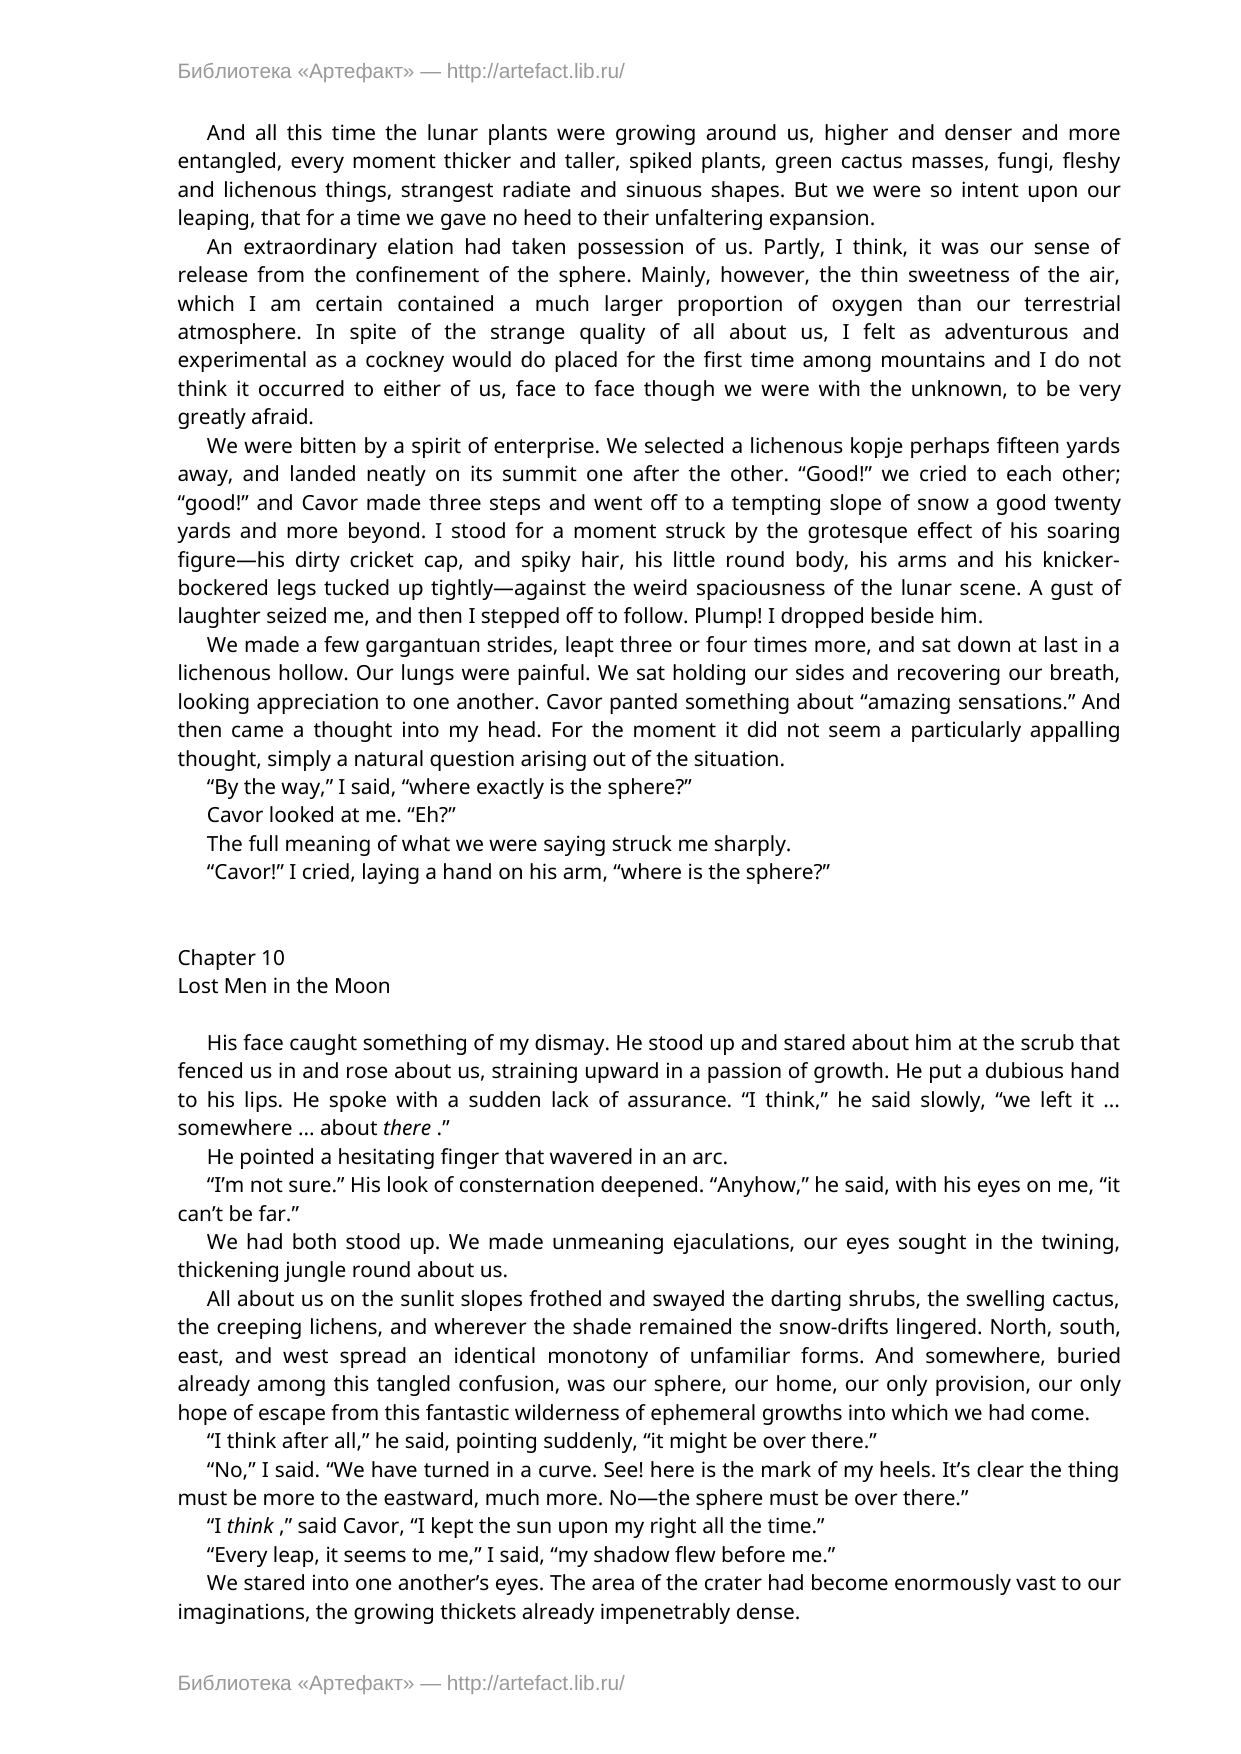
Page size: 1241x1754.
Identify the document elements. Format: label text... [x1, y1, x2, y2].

text We stared into one another’s eyes. The area of the crater had become enormously vast to our imaginations, the growing thickets already impenetrably dense. [177, 1568, 1122, 1625]
text The full meaning of what we were saying struck me sharply. [177, 829, 1122, 857]
text His face caught something of my dismay. He stood up and stared about him at the scrub that fenced us in and rose about us, straining upward in a passion of growth. He put a dubious hand to his lips. He spoke with a sudden lack of assurance. “I think,” he said slowly, “we left it ... somewhere ... about there .” [177, 1028, 1122, 1142]
text Cavor looked at me. “Eh?” [177, 801, 1122, 829]
text We had both stood up. We made unmeaning ejaculations, our eyes sought in the twining, thickening jungle round about us. [177, 1227, 1122, 1284]
text We were bitten by a spirit of enterprise. We selected a lichenous kopje perhaps fifteen yards away, and landed neatly on its summit one after the other. “Good!” we cried to each other; “good!” and Cavor made three steps and went off to a tempting slope of snow a good twenty yards and more beyond. I stood for a moment struck by the grotesque effect of his soaring figure—his dirty cricket cap, and spiky hair, his little round body, his arms and his knicker-bockered legs tucked up tightly—against the weird spaciousness of the lunar scene. A gust of laughter seized me, and then I stepped off to follow. Plump! I dropped beside him. [177, 431, 1122, 630]
subtitle Lost Men in the Moon [177, 971, 1122, 1000]
text He pointed a hesitating finger that wavered in an arc. [177, 1142, 1122, 1170]
subtitle Chapter 10 [177, 943, 1122, 971]
text An extraordinary elation had taken possession of us. Partly, I think, it was our sense of release from the confinement of the sphere. Mainly, however, the thin sweetness of the air, which I am certain contained a much larger proportion of oxygen than our terrestrial atmosphere. In spite of the strange quality of all about us, I felt as adventurous and experimental as a cockney would do placed for the first time among mountains and I do not think it occurred to either of us, face to face though we were with the unknown, to be very greatly afraid. [177, 232, 1122, 431]
text “Every leap, it seems to me,” I said, “my shadow flew before me.” [177, 1540, 1122, 1568]
text “No,” I said. “We have turned in a curve. See! here is the mark of my heels. It’s clear the thing must be more to the eastward, much more. No—the sphere must be over there.” [177, 1455, 1122, 1512]
text “By the way,” I said, “where exactly is the sphere?” [177, 772, 1122, 801]
text “Cavor!” I cried, laying a hand on his arm, “where is the sphere?” [177, 857, 1122, 886]
text We made a few gargantuan strides, leapt three or four times more, and sat down at last in a lichenous hollow. Our lungs were painful. We sat holding our sides and recovering our breath, looking appreciation to one another. Cavor panted something about “amazing sensations.” And then came a thought into my head. For the moment it did not seem a particularly appalling thought, simply a natural question arising out of the situation. [177, 630, 1122, 772]
text “I’m not sure.” His look of consternation deepened. “Anyhow,” he said, with his eyes on me, “it can’t be far.” [177, 1170, 1122, 1227]
text “I think after all,” he said, pointing suddenly, “it might be over there.” [177, 1426, 1122, 1455]
text And all this time the lunar plants were growing around us, higher and denser and more entangled, every moment thicker and taller, spiked plants, green cactus masses, fungi, fleshy and lichenous things, strangest radiate and sinuous shapes. But we were so intent upon our leaping, that for a time we gave no heed to their unfaltering expansion. [177, 118, 1122, 232]
text All about us on the sunlit slopes frothed and swayed the darting shrubs, the swelling cactus, the creeping lichens, and wherever the shade remained the snow-drifts lingered. North, south, east, and west spread an identical monotony of unfamiliar forms. And somewhere, buried already among this tangled confusion, was our sphere, our home, our only provision, our only hope of escape from this fantastic wilderness of ephemeral growths into which we had come. [177, 1284, 1122, 1426]
text “I think ,” said Cavor, “I kept the sun upon my right all the time.” [177, 1512, 1122, 1540]
